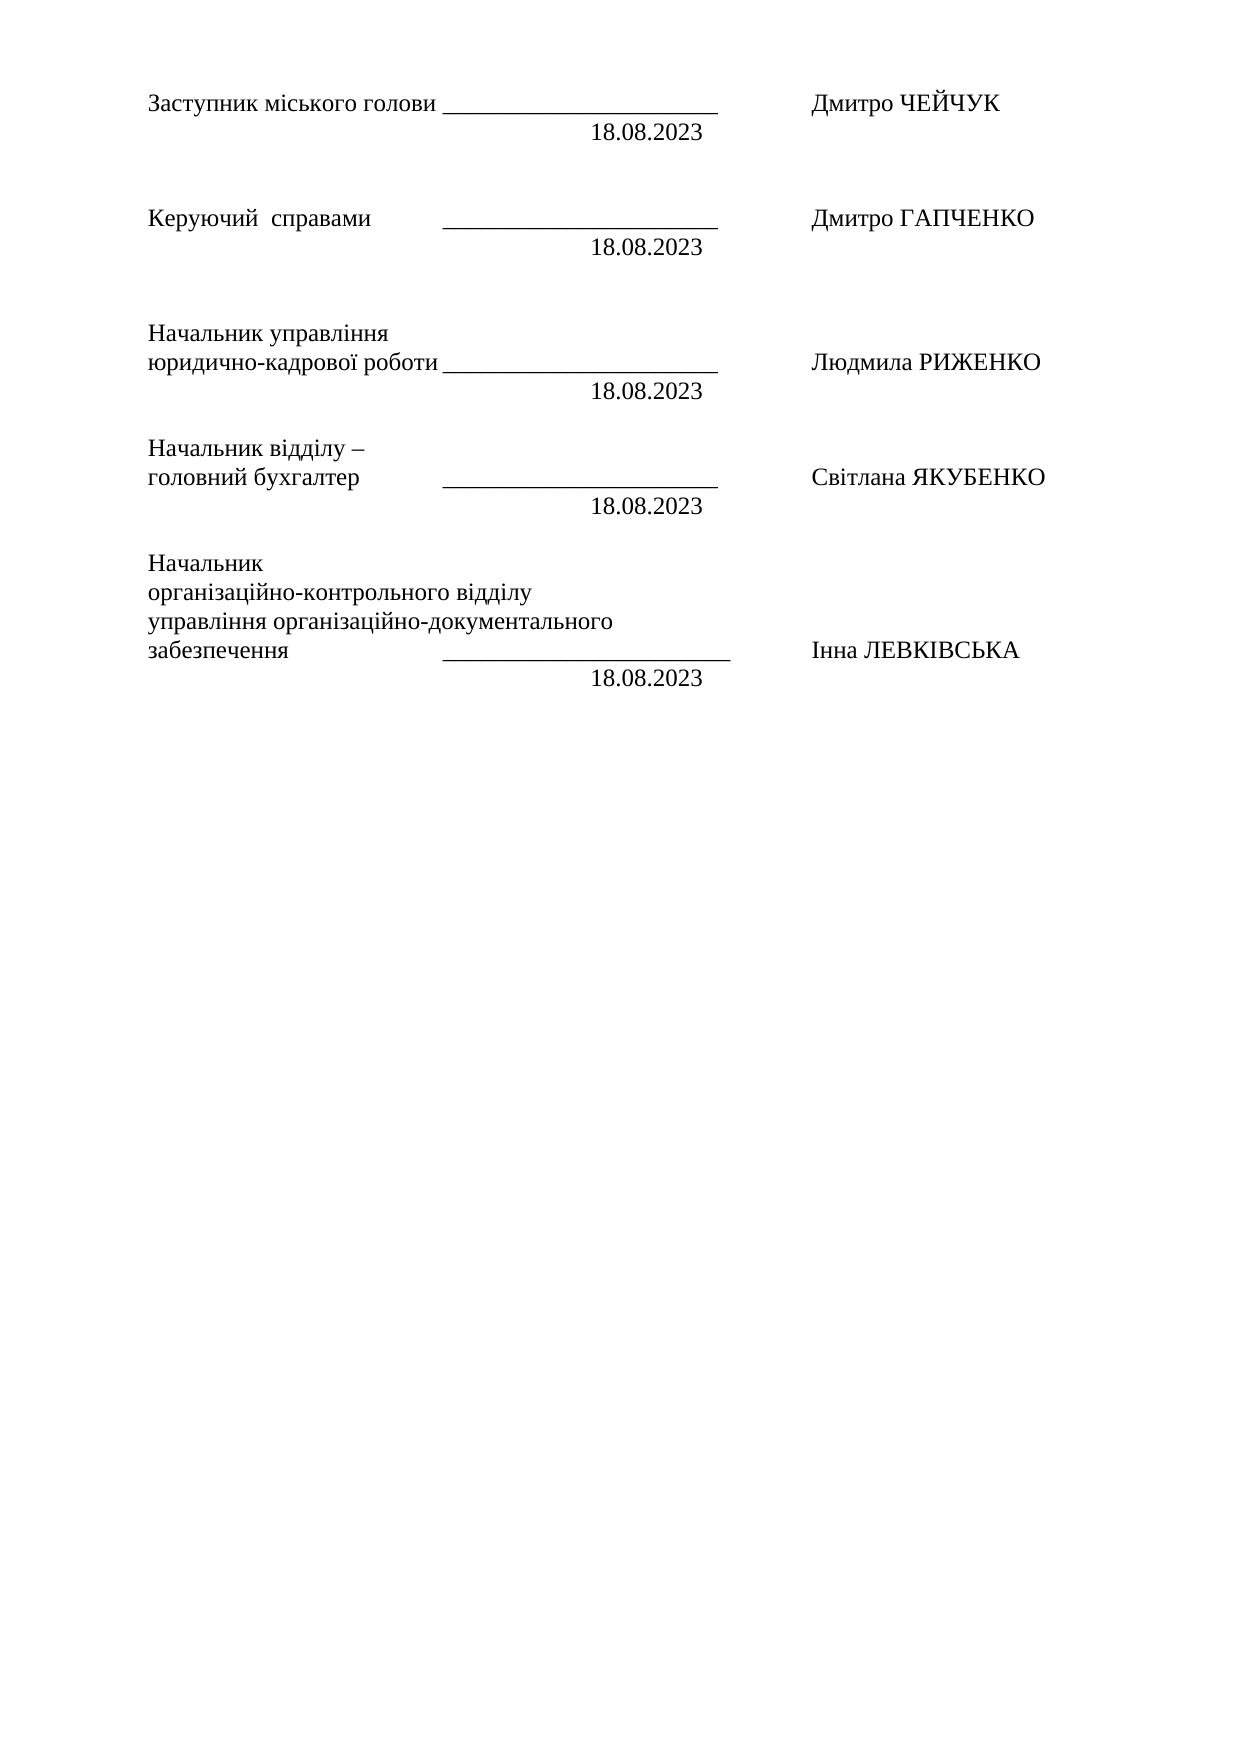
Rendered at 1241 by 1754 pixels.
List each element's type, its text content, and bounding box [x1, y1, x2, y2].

text Керуючий справами ______________________ Дмитро ГАПЧЕНКО [148, 203, 1152, 232]
text Начальник [148, 548, 1152, 577]
text забезпечення _______________________ Інна ЛЕВКІВСЬКА [148, 635, 1152, 663]
text Начальник управління [148, 318, 1152, 347]
text головний бухгалтер ______________________ Світлана ЯКУБЕНКО [148, 462, 1152, 491]
text 18.08.2023 [148, 663, 1152, 692]
text Начальник відділу – [148, 433, 1152, 462]
text управління організаційно-документального [148, 606, 1152, 635]
text Заступник міського голови ______________________ Дмитро ЧЕЙЧУК 18.08.2023 [148, 88, 1152, 146]
text 18.08.2023 [148, 232, 1152, 290]
text юридично-кадрової роботи ______________________ Людмила РИЖЕНКО [148, 347, 1152, 376]
text організаційно-контрольного відділу [148, 577, 1152, 606]
text 18.08.2023 [148, 376, 1152, 405]
text 18.08.2023 [148, 491, 1152, 520]
